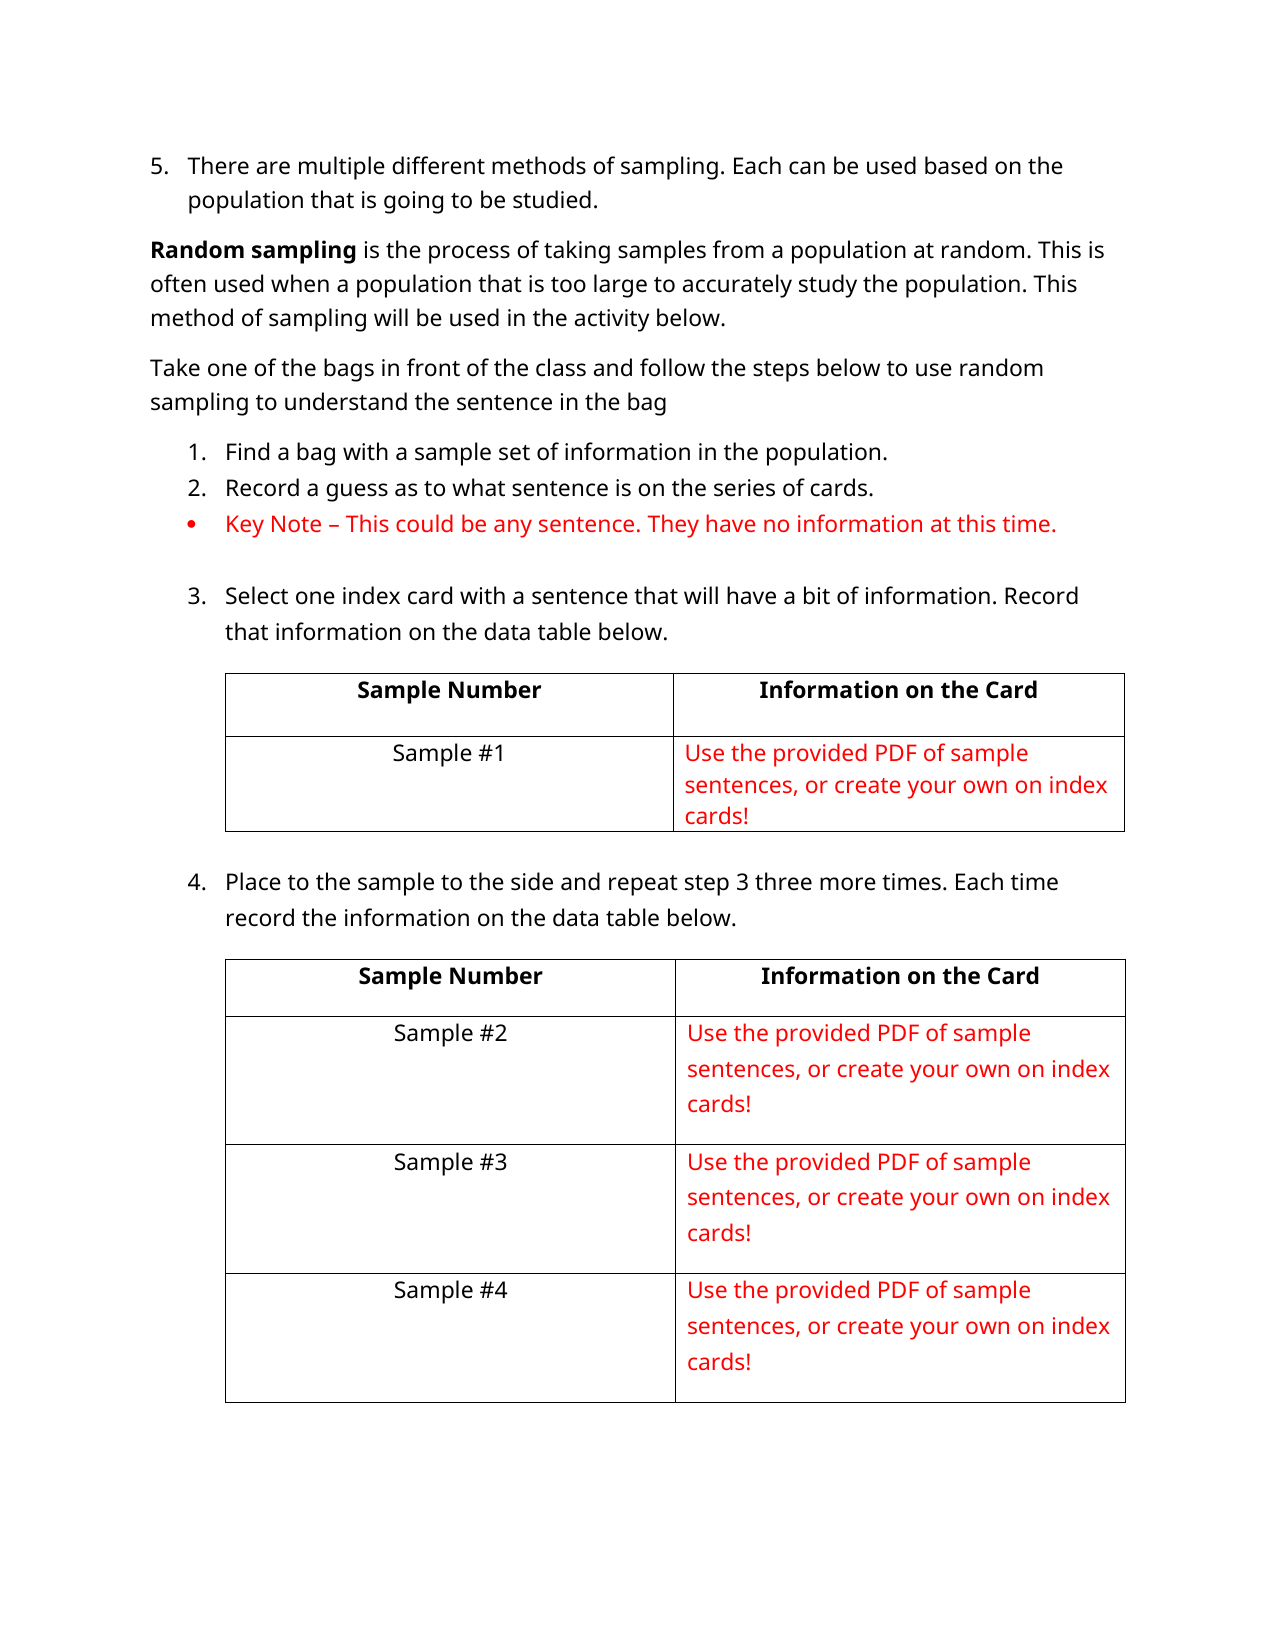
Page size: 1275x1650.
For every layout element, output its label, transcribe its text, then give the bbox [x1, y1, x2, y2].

list There are multiple different methods of sampling. Each can be used based on the population that is going to be studied. [150, 150, 1125, 215]
list Select one index card with a sentence that will have a bit of information. Record that information on the data table below. [187, 580, 1125, 647]
list Find a bag with a sample set of information in the population. [187, 436, 1125, 467]
table_cell Use the provided PDF of sample sentences, or create your own on index cards! [674, 737, 1124, 831]
table_header Sample Number [226, 674, 673, 736]
text Take one of the bags in front of the class and follow the steps below to use random sampling to understand the sentence in the bag [150, 352, 1125, 417]
table_header Information on the Card [674, 674, 1124, 736]
list Record a guess as to what sentence is on the series of cards. [187, 472, 1125, 503]
table_header Sample Number [226, 960, 675, 1016]
table_header Information on the Card [676, 960, 1125, 1016]
table_cell Sample #3 [226, 1145, 675, 1273]
table_cell Sample #4 [226, 1274, 675, 1402]
list Place to the sample to the side and repeat step 3 three more times. Each time record the information on the data table below. [187, 866, 1125, 933]
table_cell Use the provided PDF of sample sentences, or create your own on index cards! [676, 1017, 1125, 1144]
table_cell Use the provided PDF of sample sentences, or create your own on index cards! [676, 1274, 1125, 1402]
text Random sampling is the process of taking samples from a population at random. This is often used when a population that is too large to accurately study the population. This method of sampling will be used in the activity below. [150, 234, 1125, 333]
table_cell Sample #1 [226, 737, 673, 831]
table_cell Sample #2 [226, 1017, 675, 1144]
table_cell Use the provided PDF of sample sentences, or create your own on index cards! [676, 1145, 1125, 1273]
list Key Note – This could be any sentence. They have no information at this time. [187, 508, 1125, 539]
